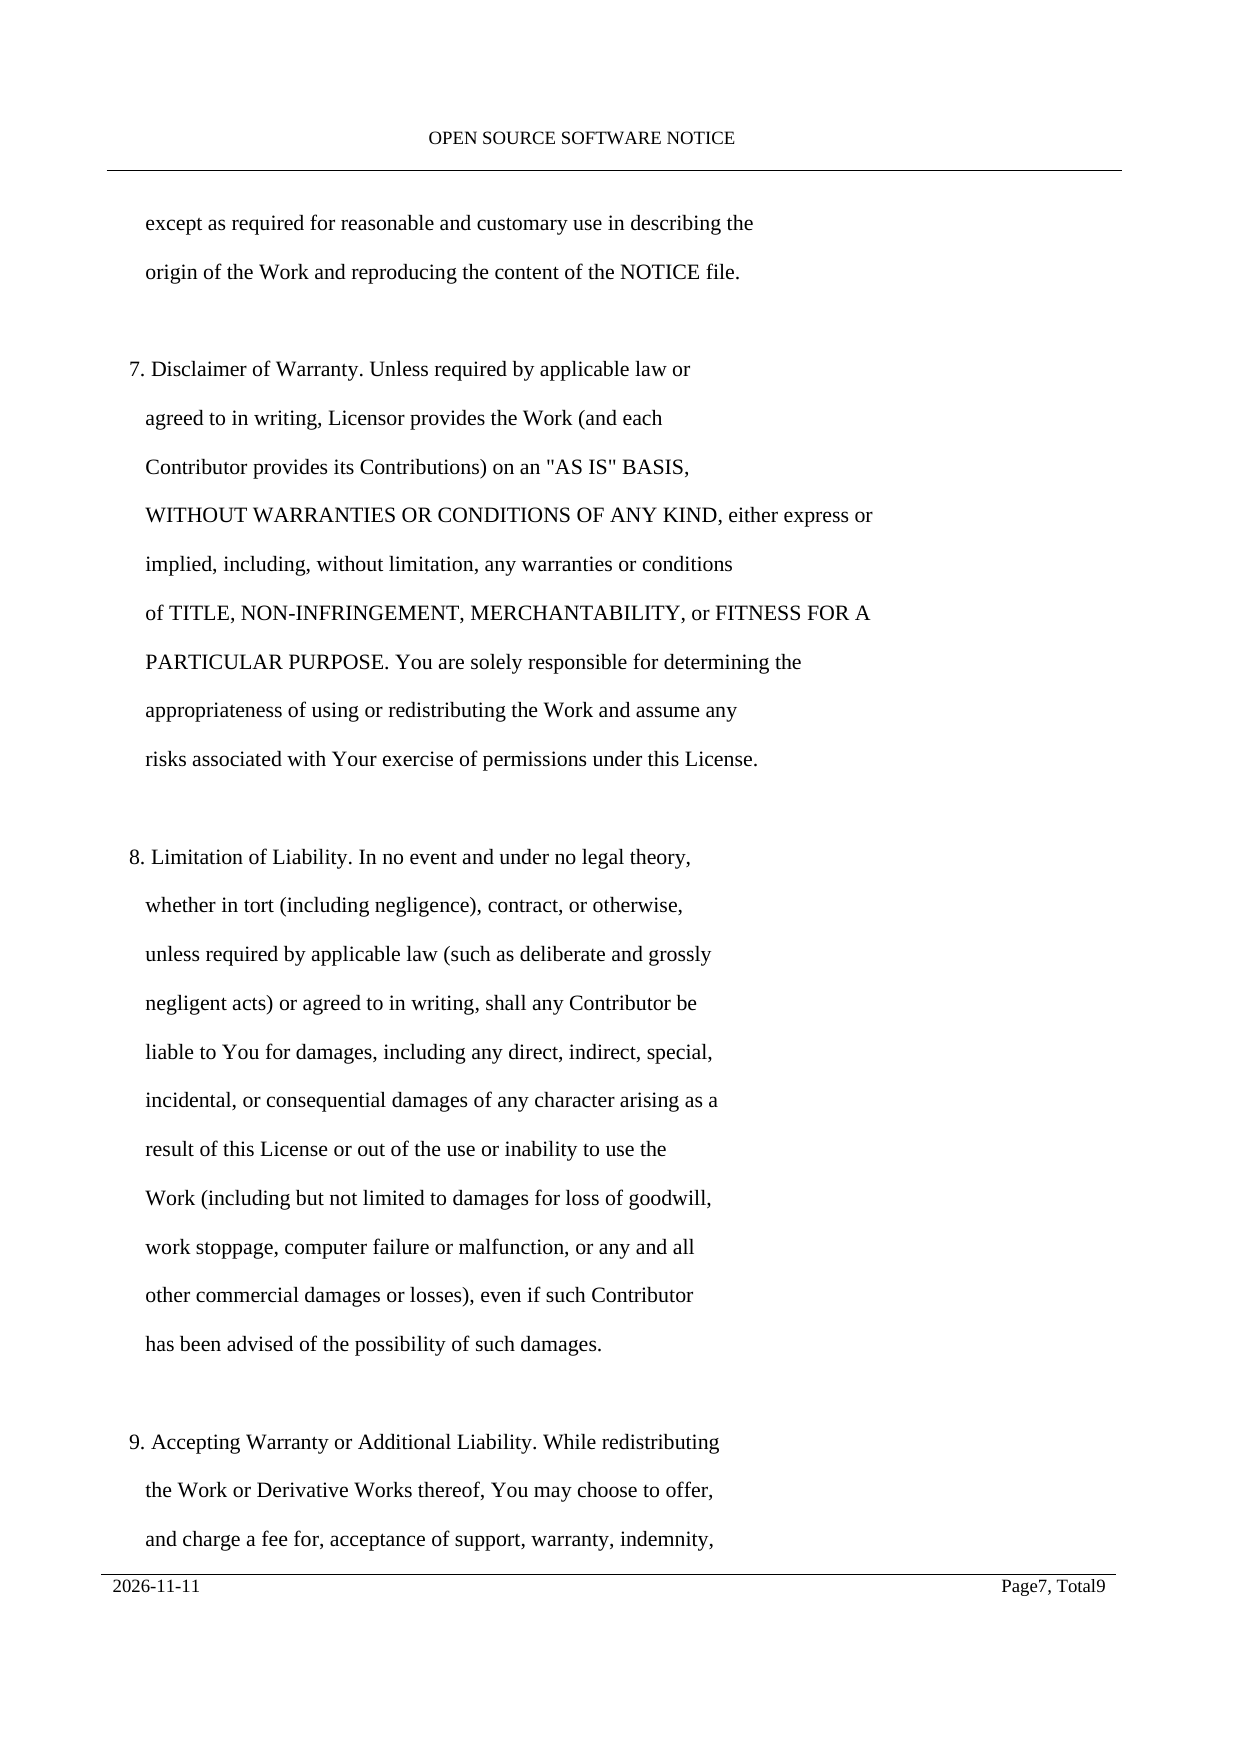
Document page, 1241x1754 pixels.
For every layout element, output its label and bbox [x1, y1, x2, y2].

text [112, 206, 1128, 1555]
